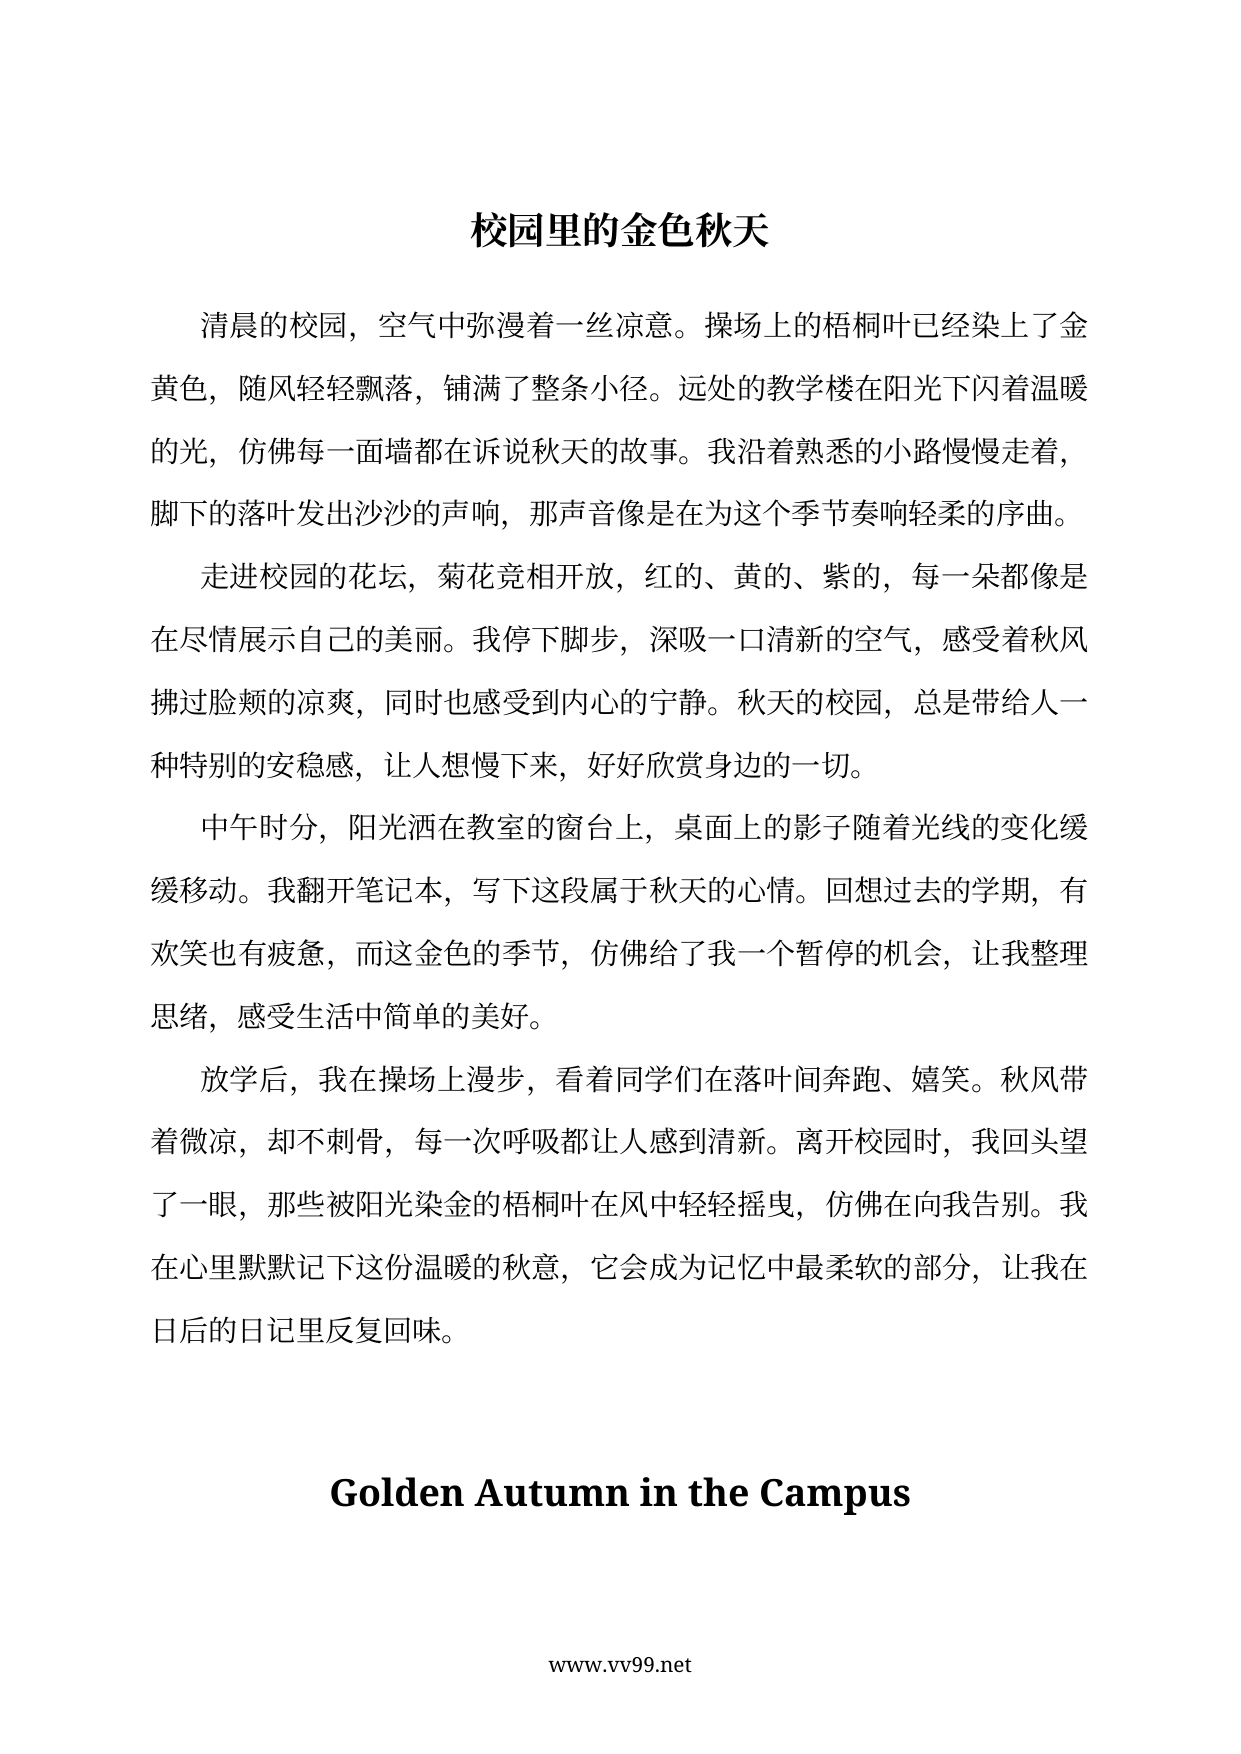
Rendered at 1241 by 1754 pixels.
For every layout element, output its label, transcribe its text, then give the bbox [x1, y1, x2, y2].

text 放学后，我在操场上漫步，看着同学们在落叶间奔跑、嬉笑。秋风带着微凉，却不刺骨，每一次呼吸都让人感到清新。离开校园时，我回头望了一眼，那些被阳光染金的梧桐叶在风中轻轻摇曳，仿佛在向我告别。我在心里默默记下这份温暖的秋意，它会成为记忆中最柔软的部分，让我在日后的日记里反复回味。 [150, 1057, 1090, 1350]
text 中午时分，阳光洒在教室的窗台上，桌面上的影子随着光线的变化缓缓移动。我翻开笔记本，写下这段属于秋天的心情。回想过去的学期，有欢笑也有疲惫，而这金色的季节，仿佛给了我一个暂停的机会，让我整理思绪，感受生活中简单的美好。 [150, 805, 1090, 1036]
text 走进校园的花坛，菊花竞相开放，红的、黄的、紫的，每一朵都像是在尽情展示自己的美丽。我停下脚步，深吸一口清新的空气，感受着秋风拂过脸颊的凉爽，同时也感受到内心的宁静。秋天的校园，总是带给人一种特别的安稳感，让人想慢下来，好好欣赏身边的一切。 [150, 554, 1090, 784]
subtitle Golden Autumn in the Campus [150, 1466, 1090, 1517]
subtitle 校园里的金色秋天 [150, 201, 1090, 255]
text 清晨的校园，空气中弥漫着一丝凉意。操场上的梧桐叶已经染上了金黄色，随风轻轻飘落，铺满了整条小径。远处的教学楼在阳光下闪着温暖的光，仿佛每一面墙都在诉说秋天的故事。我沿着熟悉的小路慢慢走着，脚下的落叶发出沙沙的声响，那声音像是在为这个季节奏响轻柔的序曲。 [150, 303, 1090, 533]
